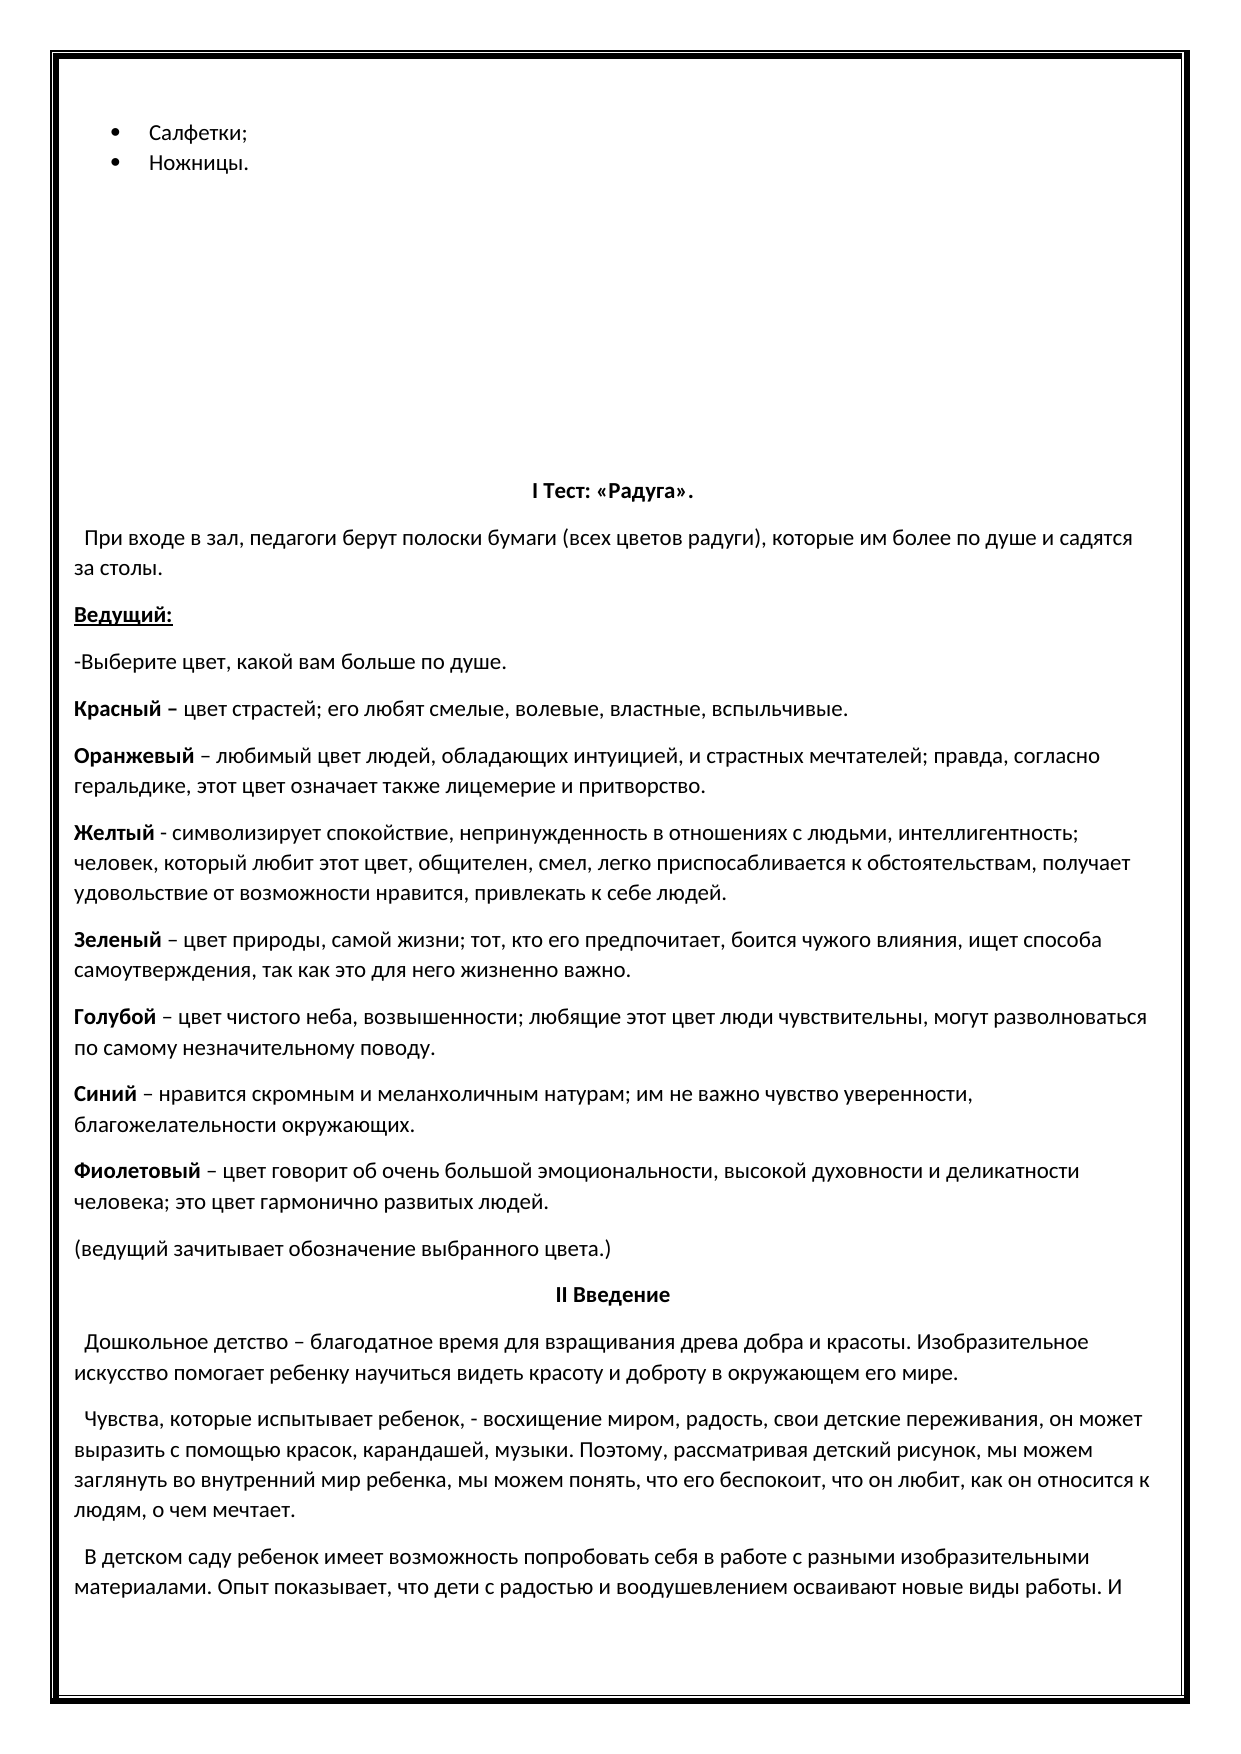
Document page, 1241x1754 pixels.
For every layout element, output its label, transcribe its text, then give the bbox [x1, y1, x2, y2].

text Желтый - символизирует спокойствие, непринужденность в отношениях с людьми, интеллигентность; человек, который любит этот цвет, общителен, смел, легко приспосабливается к обстоятельствам, получает удовольствие от возможности нравится, привлекать к себе людей. [74, 818, 1152, 907]
text II Введение [74, 1281, 1152, 1309]
list Ножницы. [111, 148, 1152, 176]
text Зеленый – цвет природы, самой жизни; тот, кто его предпочитает, боится чужого влияния, ищет способа самоутверждения, так как это для него жизненно важно. [74, 925, 1152, 984]
text Красный – цвет страстей; его любят смелые, волевые, властные, вспыльчивые. [74, 694, 1152, 722]
text -Выберите цвет, какой вам больше по душе. [74, 647, 1152, 675]
text I Тест: «Радуга». [74, 476, 1152, 504]
text Синий – нравится скромным и меланхоличным натурам; им не важно чувство уверенности, благожелательности окружающих. [74, 1079, 1152, 1138]
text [74, 1542, 1152, 1600]
text Ведущий: [74, 600, 1152, 628]
text Дошкольное детство – благодатное время для взращивания древа добра и красоты. Изобразительное искусство помогает ребенку научиться видеть красоту и доброту в окружающем его мире. [74, 1327, 1152, 1386]
text Оранжевый – любимый цвет людей, обладающих интуицией, и страстных мечтателей; правда, согласно геральдике, этот цвет означает также лицемерие и притворство. [74, 741, 1152, 799]
text Фиолетовый – цвет говорит об очень большой эмоциональности, высокой духовности и деликатности человека; это цвет гармонично развитых людей. [74, 1157, 1152, 1215]
text При входе в зал, педагоги берут полоски бумаги (всех цветов радуги), которые им более по душе и садятся за столы. [74, 523, 1152, 582]
text Чувства, которые испытывает ребенок, - восхищение миром, радость, свои детские переживания, он может выразить с помощью красок, карандашей, музыки. Поэтому, рассматривая детский рисунок, мы можем заглянуть во внутренний мир ребенка, мы можем понять, что его беспокоит, что он любит, как он относится к людям, о чем мечтает. [74, 1404, 1152, 1523]
text Голубой – цвет чистого неба, возвышенности; любящие этот цвет люди чувствительны, могут разволноваться по самому незначительному поводу. [74, 1002, 1152, 1061]
list Салфетки; [111, 118, 1152, 146]
text (ведущий зачитывает обозначение выбранного цвета.) [74, 1234, 1152, 1262]
